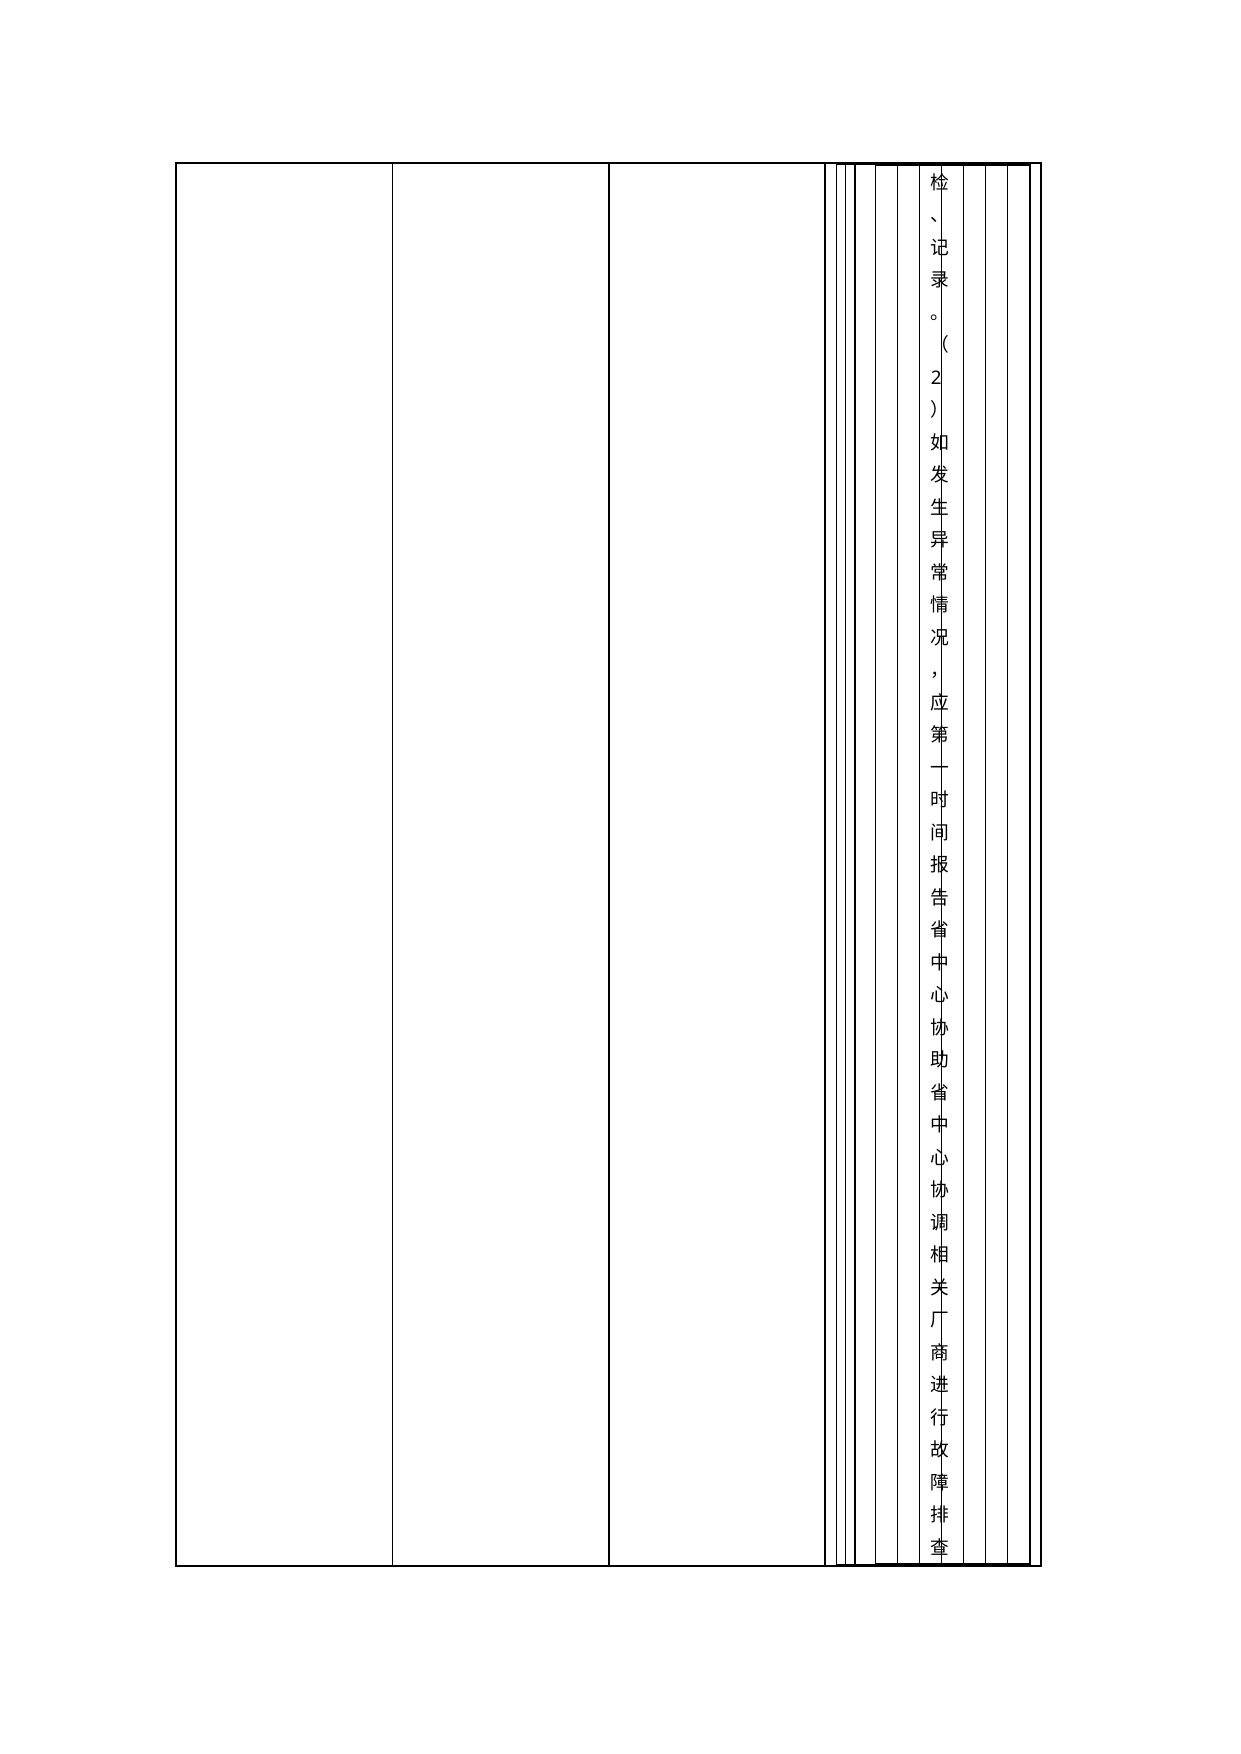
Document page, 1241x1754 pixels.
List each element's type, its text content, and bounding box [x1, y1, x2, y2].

table_cell [856, 165, 875, 1564]
table_cell [920, 166, 941, 1563]
table_cell [1008, 166, 1029, 1563]
table_cell [610, 164, 824, 1565]
table_cell [964, 166, 985, 1563]
table_cell [826, 164, 836, 1565]
table_cell [898, 166, 919, 1563]
table_cell [986, 166, 1007, 1563]
table_cell [876, 166, 897, 1563]
table_cell [1031, 164, 1040, 1565]
table_cell [942, 166, 963, 1563]
table_cell [837, 165, 845, 1564]
table_cell [846, 165, 854, 1564]
table_cell [177, 164, 392, 1565]
table_cell 1 [393, 164, 608, 1565]
